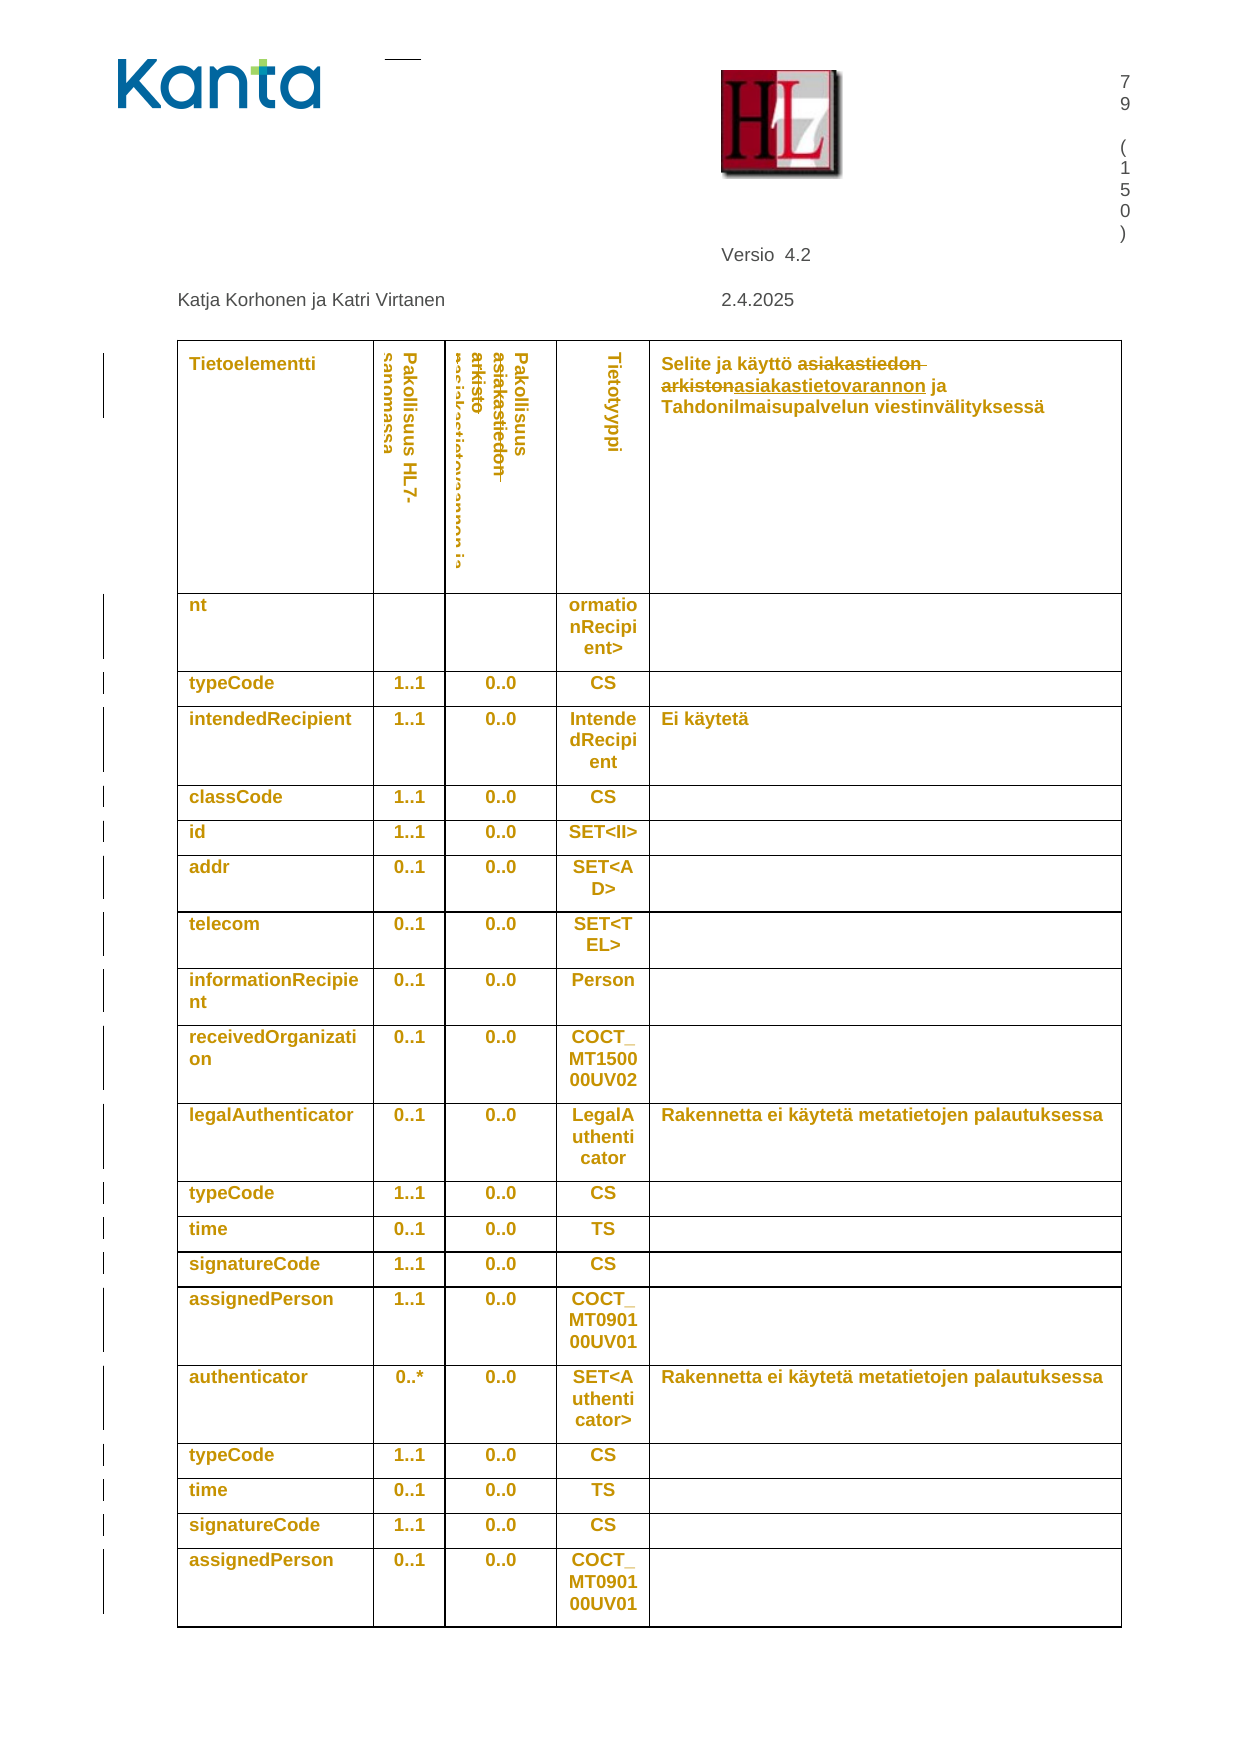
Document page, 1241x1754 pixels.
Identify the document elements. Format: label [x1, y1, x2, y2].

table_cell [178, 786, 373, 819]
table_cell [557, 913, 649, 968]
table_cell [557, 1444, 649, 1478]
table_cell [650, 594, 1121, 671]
picture [118, 59, 321, 109]
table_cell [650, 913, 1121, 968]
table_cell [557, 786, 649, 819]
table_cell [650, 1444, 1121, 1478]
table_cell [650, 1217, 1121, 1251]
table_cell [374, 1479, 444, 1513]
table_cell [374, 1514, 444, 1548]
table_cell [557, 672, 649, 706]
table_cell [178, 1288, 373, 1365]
picture [721, 70, 844, 179]
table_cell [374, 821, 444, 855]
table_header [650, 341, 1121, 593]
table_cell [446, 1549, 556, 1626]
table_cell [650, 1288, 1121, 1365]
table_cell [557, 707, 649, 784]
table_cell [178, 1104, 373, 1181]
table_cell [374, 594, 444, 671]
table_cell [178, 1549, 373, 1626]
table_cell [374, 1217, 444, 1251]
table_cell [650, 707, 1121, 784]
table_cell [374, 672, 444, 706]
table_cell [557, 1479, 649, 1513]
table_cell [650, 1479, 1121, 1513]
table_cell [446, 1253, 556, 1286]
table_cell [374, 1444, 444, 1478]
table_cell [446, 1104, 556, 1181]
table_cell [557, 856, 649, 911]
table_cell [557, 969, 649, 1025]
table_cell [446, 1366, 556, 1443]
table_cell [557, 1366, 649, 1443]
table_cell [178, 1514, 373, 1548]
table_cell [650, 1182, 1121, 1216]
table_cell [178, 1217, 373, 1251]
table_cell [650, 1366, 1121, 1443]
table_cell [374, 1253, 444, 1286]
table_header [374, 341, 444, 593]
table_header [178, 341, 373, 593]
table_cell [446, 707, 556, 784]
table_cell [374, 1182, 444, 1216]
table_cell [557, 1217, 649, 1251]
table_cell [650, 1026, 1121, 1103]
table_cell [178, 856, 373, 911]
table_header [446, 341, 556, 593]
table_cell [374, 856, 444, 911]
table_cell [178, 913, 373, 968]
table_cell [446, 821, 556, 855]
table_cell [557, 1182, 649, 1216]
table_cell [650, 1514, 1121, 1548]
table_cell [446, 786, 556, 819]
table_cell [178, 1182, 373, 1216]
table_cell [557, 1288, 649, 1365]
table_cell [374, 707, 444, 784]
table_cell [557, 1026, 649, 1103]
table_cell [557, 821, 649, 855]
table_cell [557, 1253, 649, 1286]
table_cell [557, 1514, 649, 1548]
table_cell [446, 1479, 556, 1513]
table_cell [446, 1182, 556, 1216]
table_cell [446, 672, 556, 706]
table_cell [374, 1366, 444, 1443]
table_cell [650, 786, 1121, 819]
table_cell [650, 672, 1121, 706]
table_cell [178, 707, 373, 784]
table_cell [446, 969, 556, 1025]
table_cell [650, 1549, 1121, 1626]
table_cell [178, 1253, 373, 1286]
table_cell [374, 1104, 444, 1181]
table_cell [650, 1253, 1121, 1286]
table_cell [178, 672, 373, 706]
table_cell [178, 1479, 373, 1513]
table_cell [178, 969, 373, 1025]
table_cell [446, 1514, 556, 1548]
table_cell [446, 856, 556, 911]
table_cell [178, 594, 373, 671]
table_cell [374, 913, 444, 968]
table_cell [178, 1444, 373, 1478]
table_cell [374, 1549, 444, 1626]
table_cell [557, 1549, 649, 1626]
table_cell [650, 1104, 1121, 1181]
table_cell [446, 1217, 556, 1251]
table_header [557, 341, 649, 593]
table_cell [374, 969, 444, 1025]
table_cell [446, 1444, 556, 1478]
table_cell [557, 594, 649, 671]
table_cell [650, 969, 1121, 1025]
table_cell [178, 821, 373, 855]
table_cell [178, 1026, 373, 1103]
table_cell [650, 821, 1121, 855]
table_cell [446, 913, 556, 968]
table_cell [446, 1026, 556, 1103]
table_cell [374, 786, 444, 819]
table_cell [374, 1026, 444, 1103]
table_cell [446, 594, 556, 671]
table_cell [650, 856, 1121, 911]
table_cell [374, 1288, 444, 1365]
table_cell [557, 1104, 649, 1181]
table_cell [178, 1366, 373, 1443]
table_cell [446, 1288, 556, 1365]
